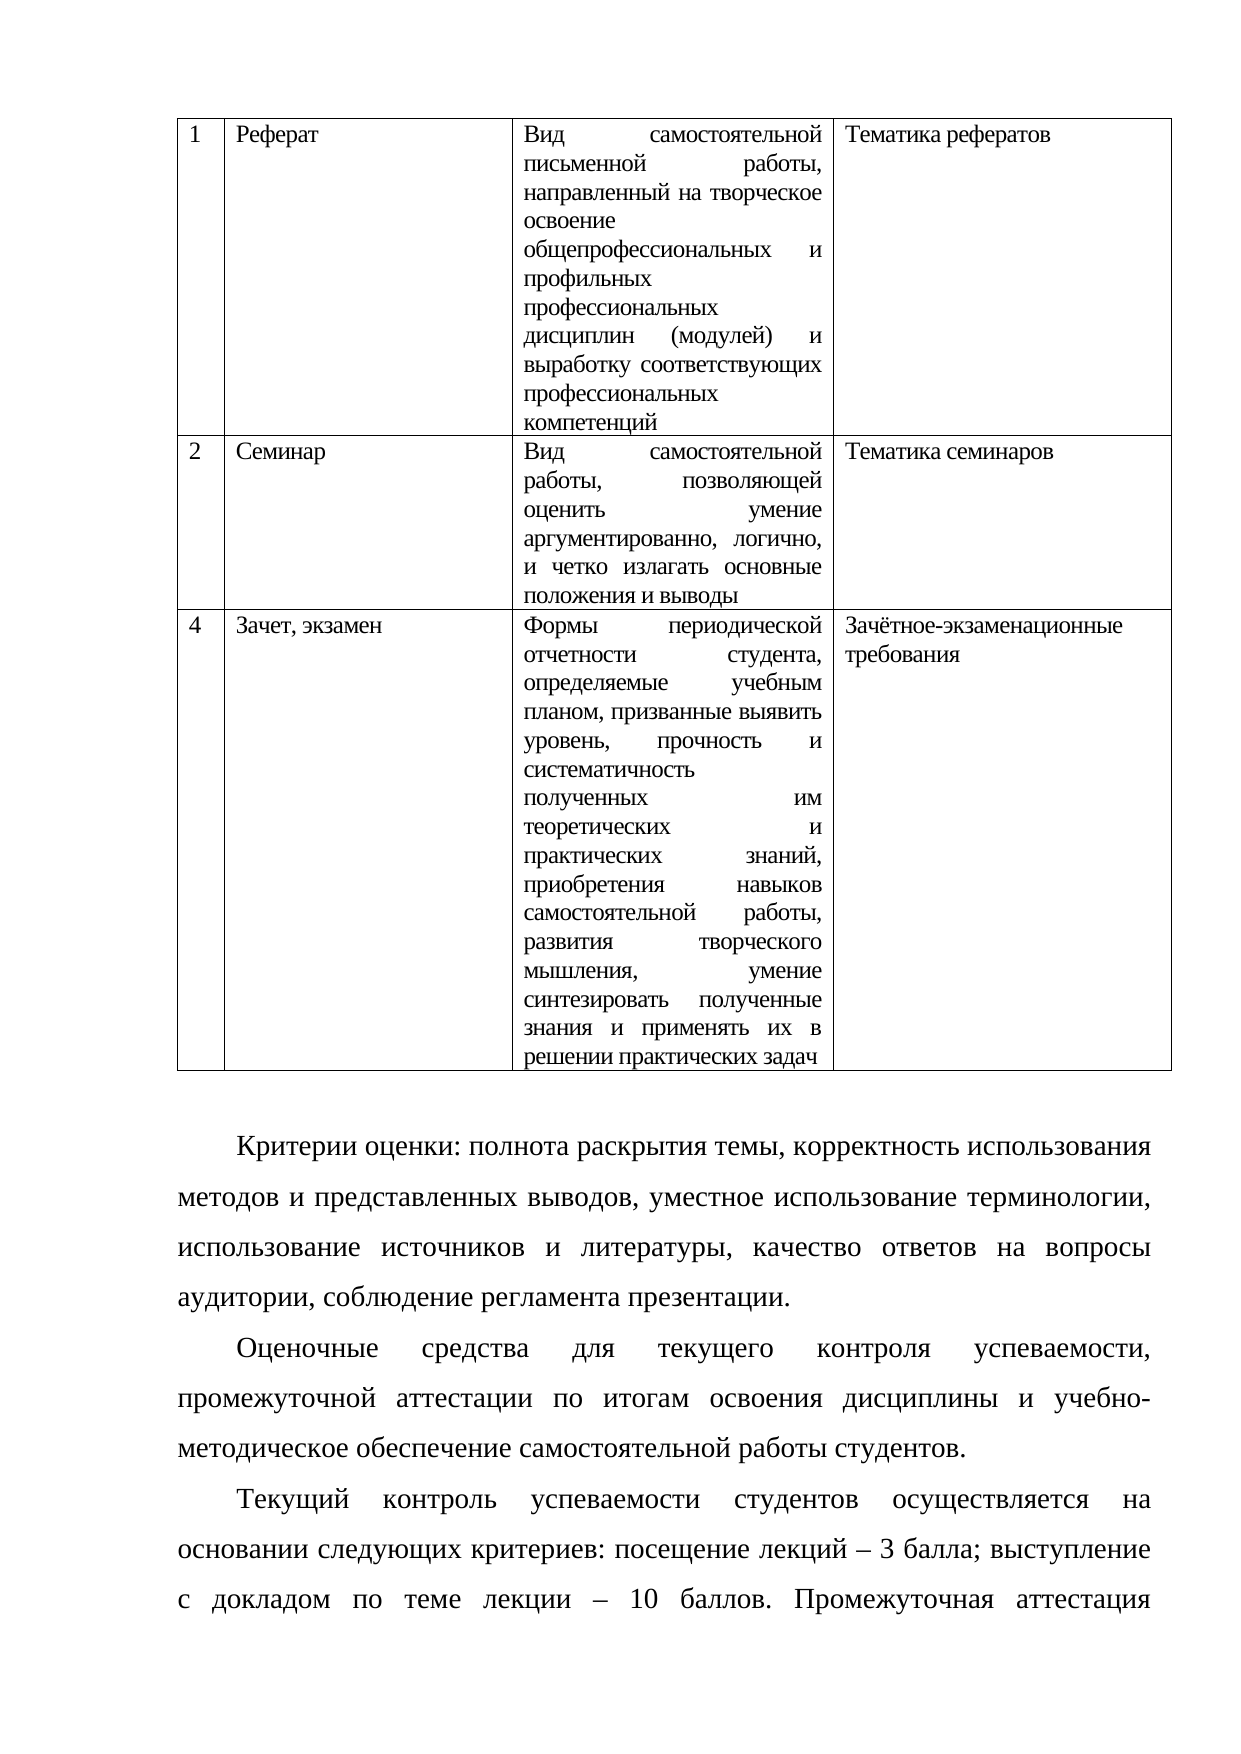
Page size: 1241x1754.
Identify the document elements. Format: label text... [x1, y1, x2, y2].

table_cell 2 [178, 436, 224, 609]
table_cell Реферат [225, 119, 512, 435]
table_cell Зачет, экзамен [225, 610, 512, 1070]
table_cell 4 [178, 610, 224, 1070]
table_cell Тематика рефератов [834, 119, 1171, 435]
table_cell Вид самостоятельной письменной работы, направленный на творческое освоение общепрофессиональных и профильных профессиональных дисциплин (модулей) и выработку соответствующих профессиональных компетенций [513, 119, 833, 435]
table_cell Зачётное-экзаменационные требования [834, 610, 1171, 1070]
text Оценочные средства для текущего контроля успеваемости, промежуточной аттестации по итогам освоения дисциплины и учебно-методическое обеспечение самостоятельной работы студентов. [177, 1330, 1152, 1464]
table_cell Семинар [225, 436, 512, 609]
table_cell Тематика семинаров [834, 436, 1171, 609]
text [177, 1481, 1152, 1615]
text Критерии оценки: полнота раскрытия темы, корректность использования методов и представленных выводов, уместное использование терминологии, использование источников и литературы, качество ответов на вопросы аудитории, соблюдение регламента презентации. [177, 1128, 1152, 1313]
table_cell Вид самостоятельной работы, позволяющей оценить умение аргументированно, логично, и четко излагать основные положения и выводы [513, 436, 833, 609]
table_cell Формы периодической отчетности студента, определяемые учебным планом, призванные выявить уровень, прочность и систематичность полученных им теоретических и практических знаний, приобретения навыков самостоятельной работы, развития творческого мышления, умение синтезировать полученные знания и применять их в решении практических задач [513, 610, 833, 1070]
table_cell 1 [178, 119, 224, 435]
